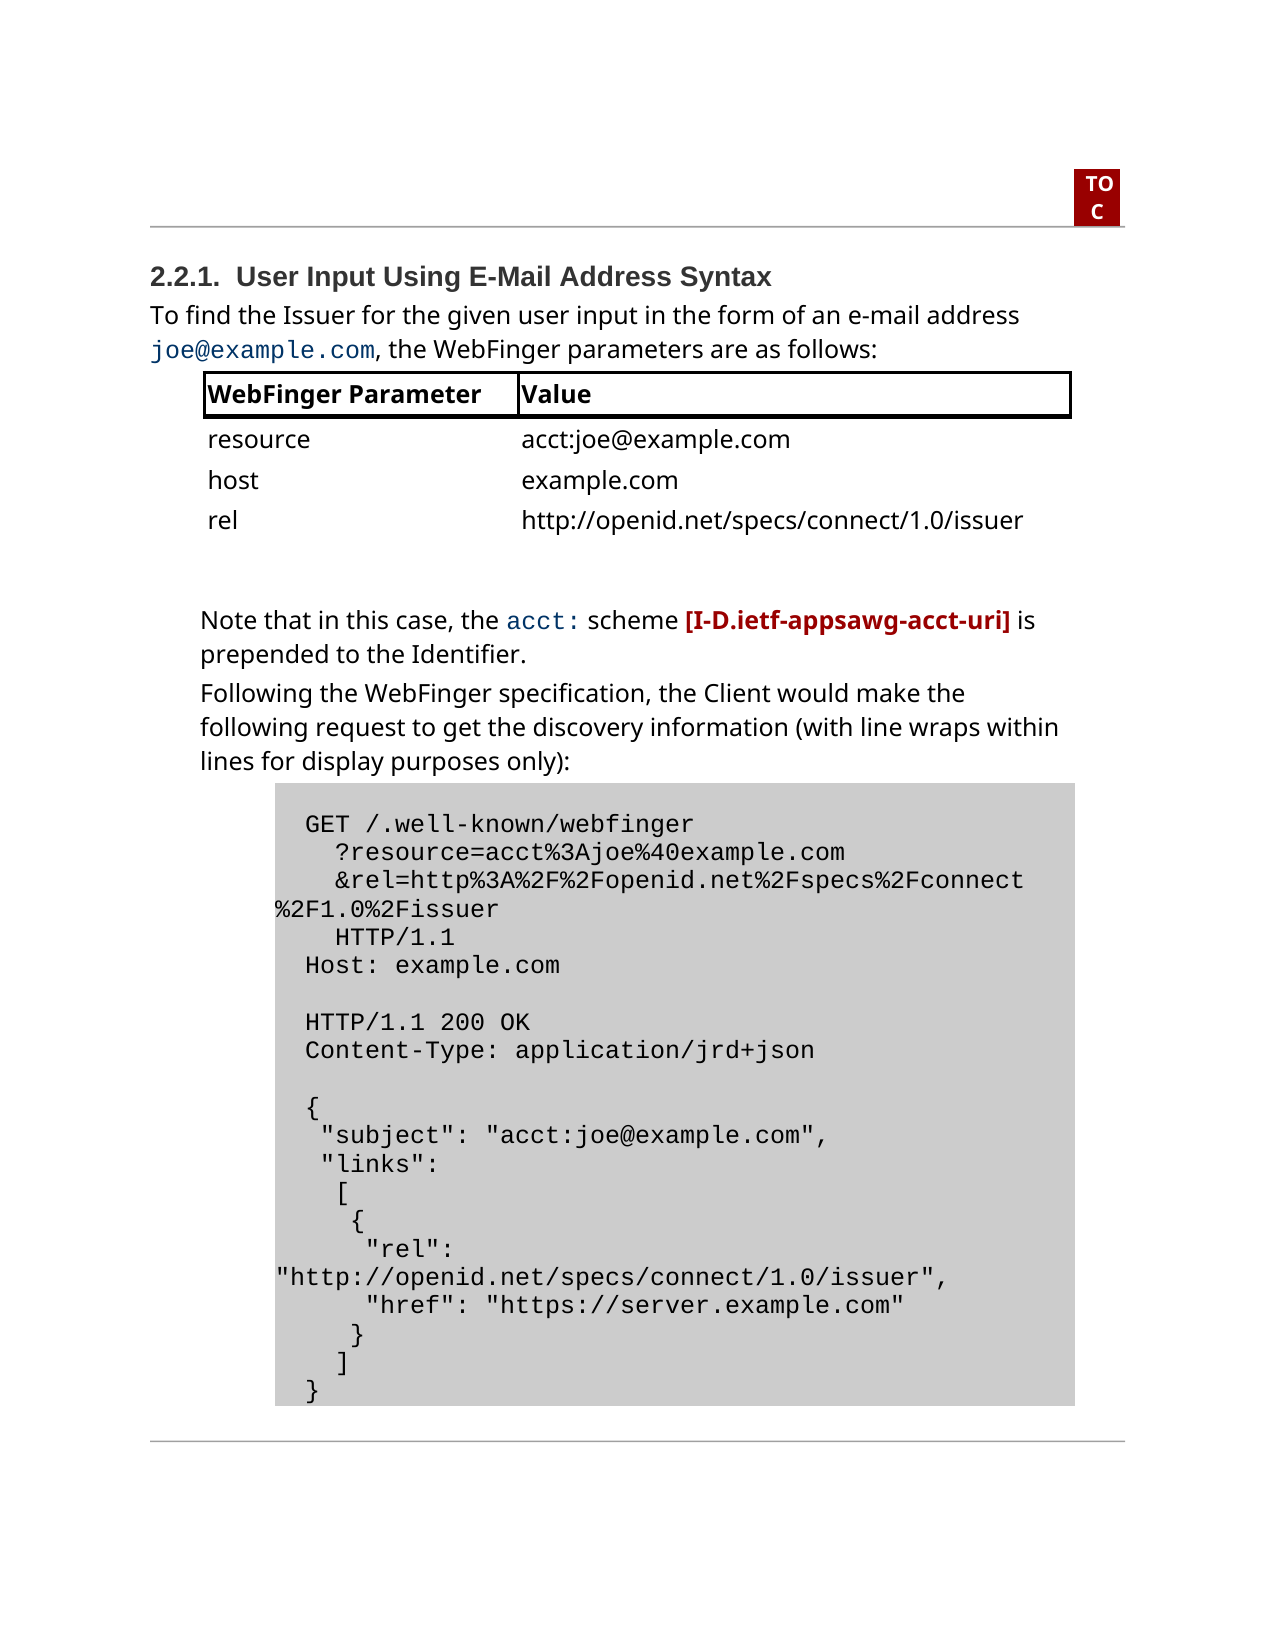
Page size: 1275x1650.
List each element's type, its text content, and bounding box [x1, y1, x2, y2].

subtitle 2.2.1. User Input Using E-Mail Address Syntax [150, 260, 1125, 292]
table_header Value [520, 374, 1069, 414]
text { [275, 1095, 1075, 1123]
table_header TOC [1074, 169, 1120, 226]
text { [275, 1208, 1075, 1236]
table_cell rel [204, 500, 518, 540]
text Host: example.com [275, 953, 1075, 981]
table_cell resource [204, 419, 518, 459]
text ?resource=acct%3Ajoe%40example.com [275, 840, 1075, 868]
text "links": [275, 1151, 1075, 1180]
text "href": "https://server.example.com" [275, 1293, 1075, 1321]
table_cell host [204, 459, 518, 499]
text Content-Type: application/jrd+json [275, 1038, 1075, 1066]
text } [275, 1378, 1075, 1406]
text "subject": "acct:joe@example.com", [275, 1123, 1075, 1151]
text } [275, 1321, 1075, 1350]
text To find the Issuer for the given user input in the form of an e-mail address joe@example.com, the WebFinger parameters are as follows: [150, 297, 1075, 366]
text ] [275, 1350, 1075, 1378]
text Following the WebFinger specification, the Client would make the following request to get the discovery information (with line wraps within lines for display purposes only): [200, 676, 1075, 778]
table_cell acct:joe@example.com [518, 419, 1071, 459]
text [ [275, 1180, 1075, 1208]
text HTTP/1.1 [275, 925, 1075, 953]
text Note that in this case, the acct: scheme [I-D.ietf-appsawg-acct-uri] (Saint-Andre, P., “The 'acct' URI Scheme,” June 2013.) is prepended to the Identifier. [200, 602, 1075, 671]
table_cell example.com [518, 459, 1071, 499]
text &rel=http%3A%2F%2Fopenid.net%2Fspecs%2Fconnect%2F1.0%2Fissuer [275, 868, 1075, 925]
table_header WebFinger Parameter [206, 374, 517, 414]
table_cell http://openid.net/specs/connect/1.0/issuer [518, 500, 1071, 540]
text GET /.well-known/webfinger [275, 811, 1075, 840]
text "rel": "http://openid.net/specs/connect/1.0/issuer", [275, 1236, 1075, 1293]
text HTTP/1.1 200 OK [275, 1010, 1075, 1038]
